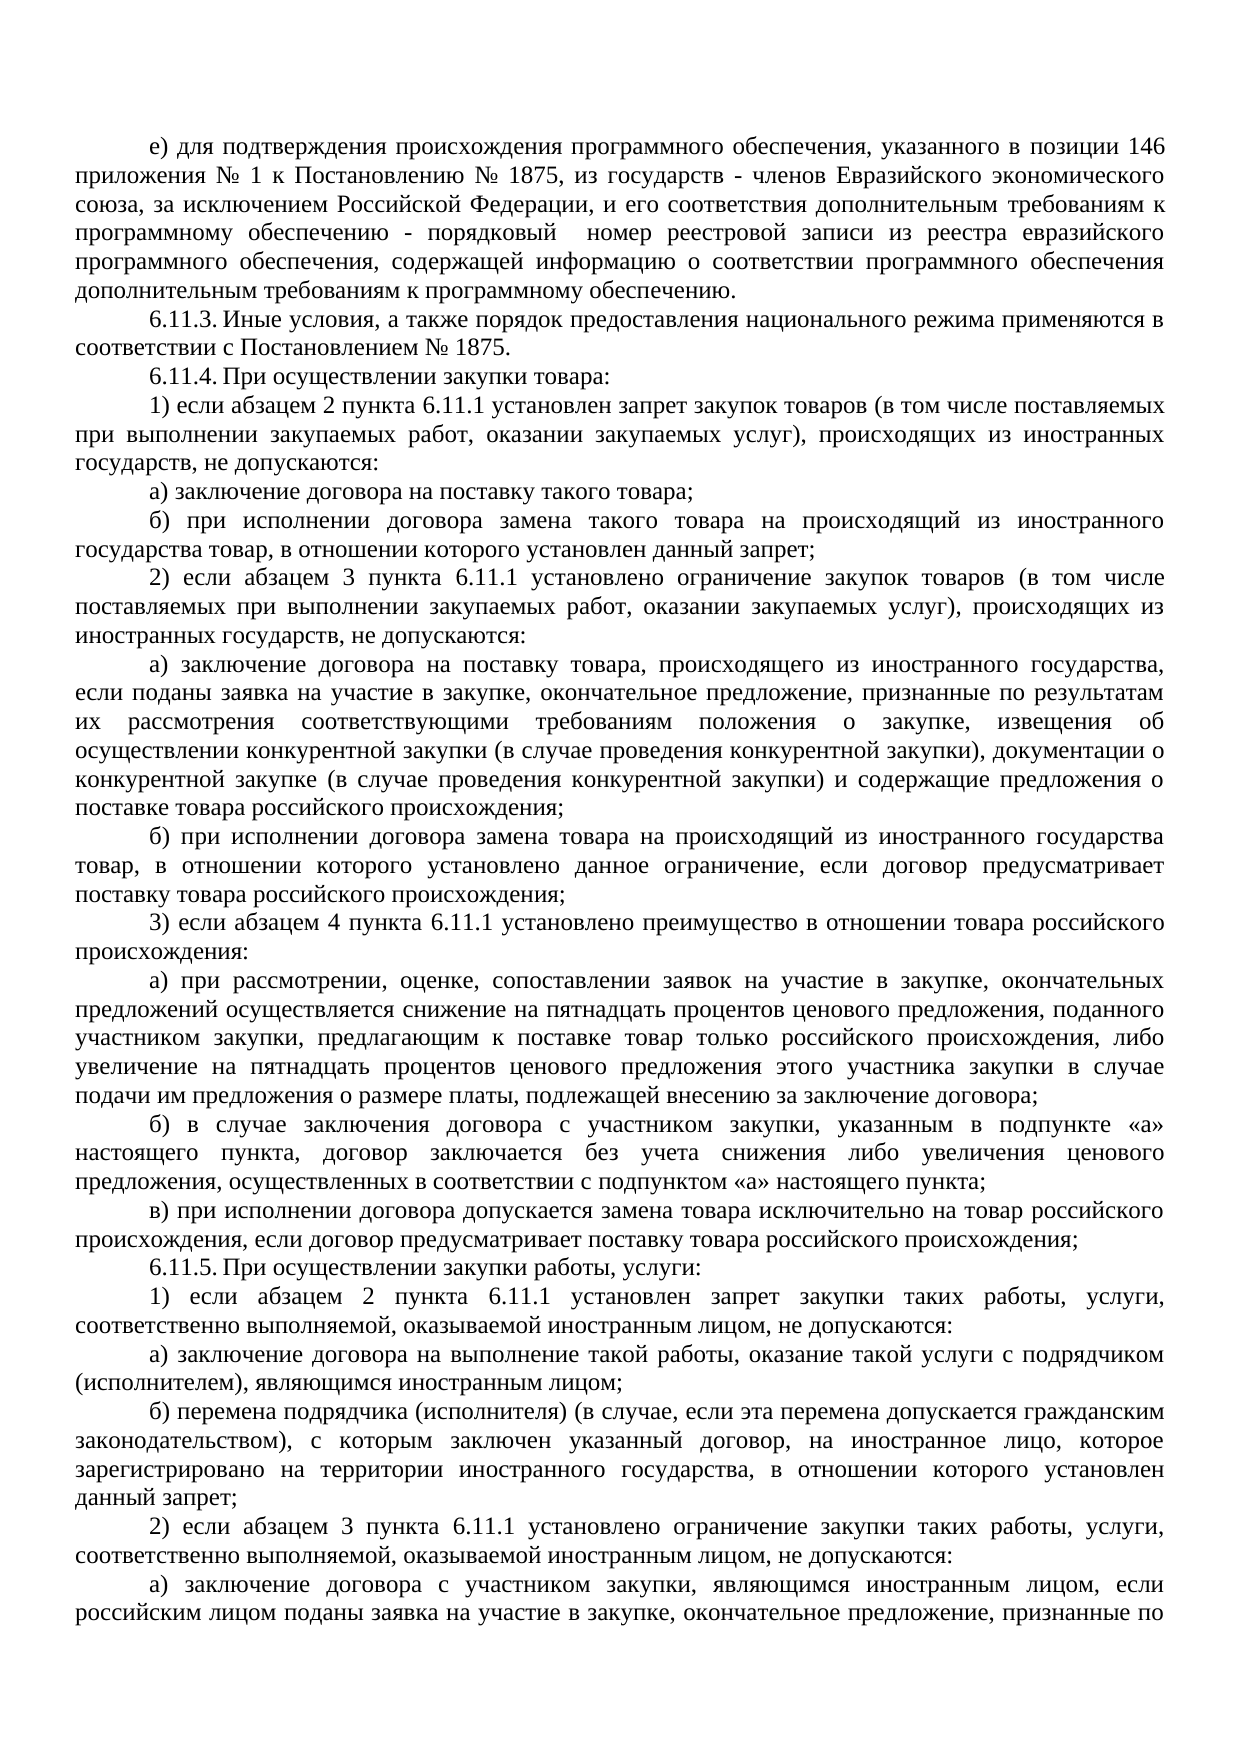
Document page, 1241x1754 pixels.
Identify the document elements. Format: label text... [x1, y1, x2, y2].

text 2) если абзацем 3 пункта 6.11.1 установлено ограничение закупок товаров (в том числе поставляемых при выполнении закупаемых работ, оказании закупаемых услуг), происходящих из иностранных государств, не допускаются: [75, 562, 1165, 649]
text 2) если абзацем 3 пункта 6.11.1 установлено ограничение закупки таких работы, услуги, соответственно выполняемой, оказываемой иностранным лицом, не допускаются: [75, 1511, 1165, 1569]
text 3) если абзацем 4 пункта 6.11.1 установлено преимущество в отношении товара российского происхождения: [75, 907, 1165, 965]
text а) заключение договора на поставку такого товара; [75, 476, 1165, 505]
text 1) если абзацем 2 пункта 6.11.1 установлен запрет закупки таких работы, услуги, соответственно выполняемой, оказываемой иностранным лицом, не допускаются: [75, 1281, 1165, 1339]
list При осуществлении закупки товара: [75, 361, 1165, 390]
text б) при исполнении договора замена такого товара на происходящий из иностранного государства товар, в отношении которого установлен данный запрет; [75, 505, 1165, 562]
text а) заключение договора на выполнение такой работы, оказание такой услуги с подрядчиком (исполнителем), являющимся иностранным лицом; [75, 1339, 1165, 1396]
list Иные условия, а также порядок предоставления национального режима применяются в соответствии с Постановлением № 1875. [75, 304, 1165, 361]
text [75, 1569, 1165, 1626]
text а) при рассмотрении, оценке, сопоставлении заявок на участие в закупке, окончательных предложений осуществляется снижение на пятнадцать процентов ценового предложения, поданного участником закупки, предлагающим к поставке товар только российского происхождения, либо увеличение на пятнадцать процентов ценового предложения этого участника закупки в случае подачи им предложения о размере платы, подлежащей внесению за заключение договора; [75, 965, 1165, 1109]
text б) перемена подрядчика (исполнителя) (в случае, если эта перемена допускается гражданским законодательством), с которым заключен указанный договор, на иностранное лицо, которое зарегистрировано на территории иностранного государства, в отношении которого установлен данный запрет; [75, 1396, 1165, 1511]
text 1) если абзацем 2 пункта 6.11.1 установлен запрет закупок товаров (в том числе поставляемых при выполнении закупаемых работ, оказании закупаемых услуг), происходящих из иностранных государств, не допускаются: [75, 390, 1165, 476]
text в) при исполнении договора допускается замена товара исключительно на товар российского происхождения, если договор предусматривает поставку товара российского происхождения; [75, 1195, 1165, 1252]
list При осуществлении закупки работы, услуги: [75, 1252, 1165, 1281]
list е) для подтверждения происхождения программного обеспечения, указанного в позиции 146 приложения № 1 к Постановлению № 1875, из государств - членов Евразийского экономического союза, за исключением Российской Федерации, и его соответствия дополнительным требованиям к программному обеспечению - порядковый номер реестровой записи из реестра евразийского программного обеспечения, содержащей информацию о соответствии программного обеспечения дополнительным требованиям к программному обеспечению. [75, 131, 1165, 304]
text б) в случае заключения договора с участником закупки, указанным в подпункте «а» настоящего пункта, договор заключается без учета снижения либо увеличения ценового предложения, осуществленных в соответствии с подпунктом «а» настоящего пункта; [75, 1109, 1165, 1195]
text а) заключение договора на поставку товара, происходящего из иностранного государства, если поданы заявка на участие в закупке, окончательное предложение, признанные по результатам их рассмотрения соответствующими требованиям положения о закупке, извещения об осуществлении конкурентной закупки (в случае проведения конкурентной закупки), документации о конкурентной закупке (в случае проведения конкурентной закупки) и содержащие предложения о поставке товара российского происхождения; [75, 649, 1165, 821]
text б) при исполнении договора замена товара на происходящий из иностранного государства товар, в отношении которого установлено данное ограничение, если договор предусматривает поставку товара российского происхождения; [75, 821, 1165, 907]
